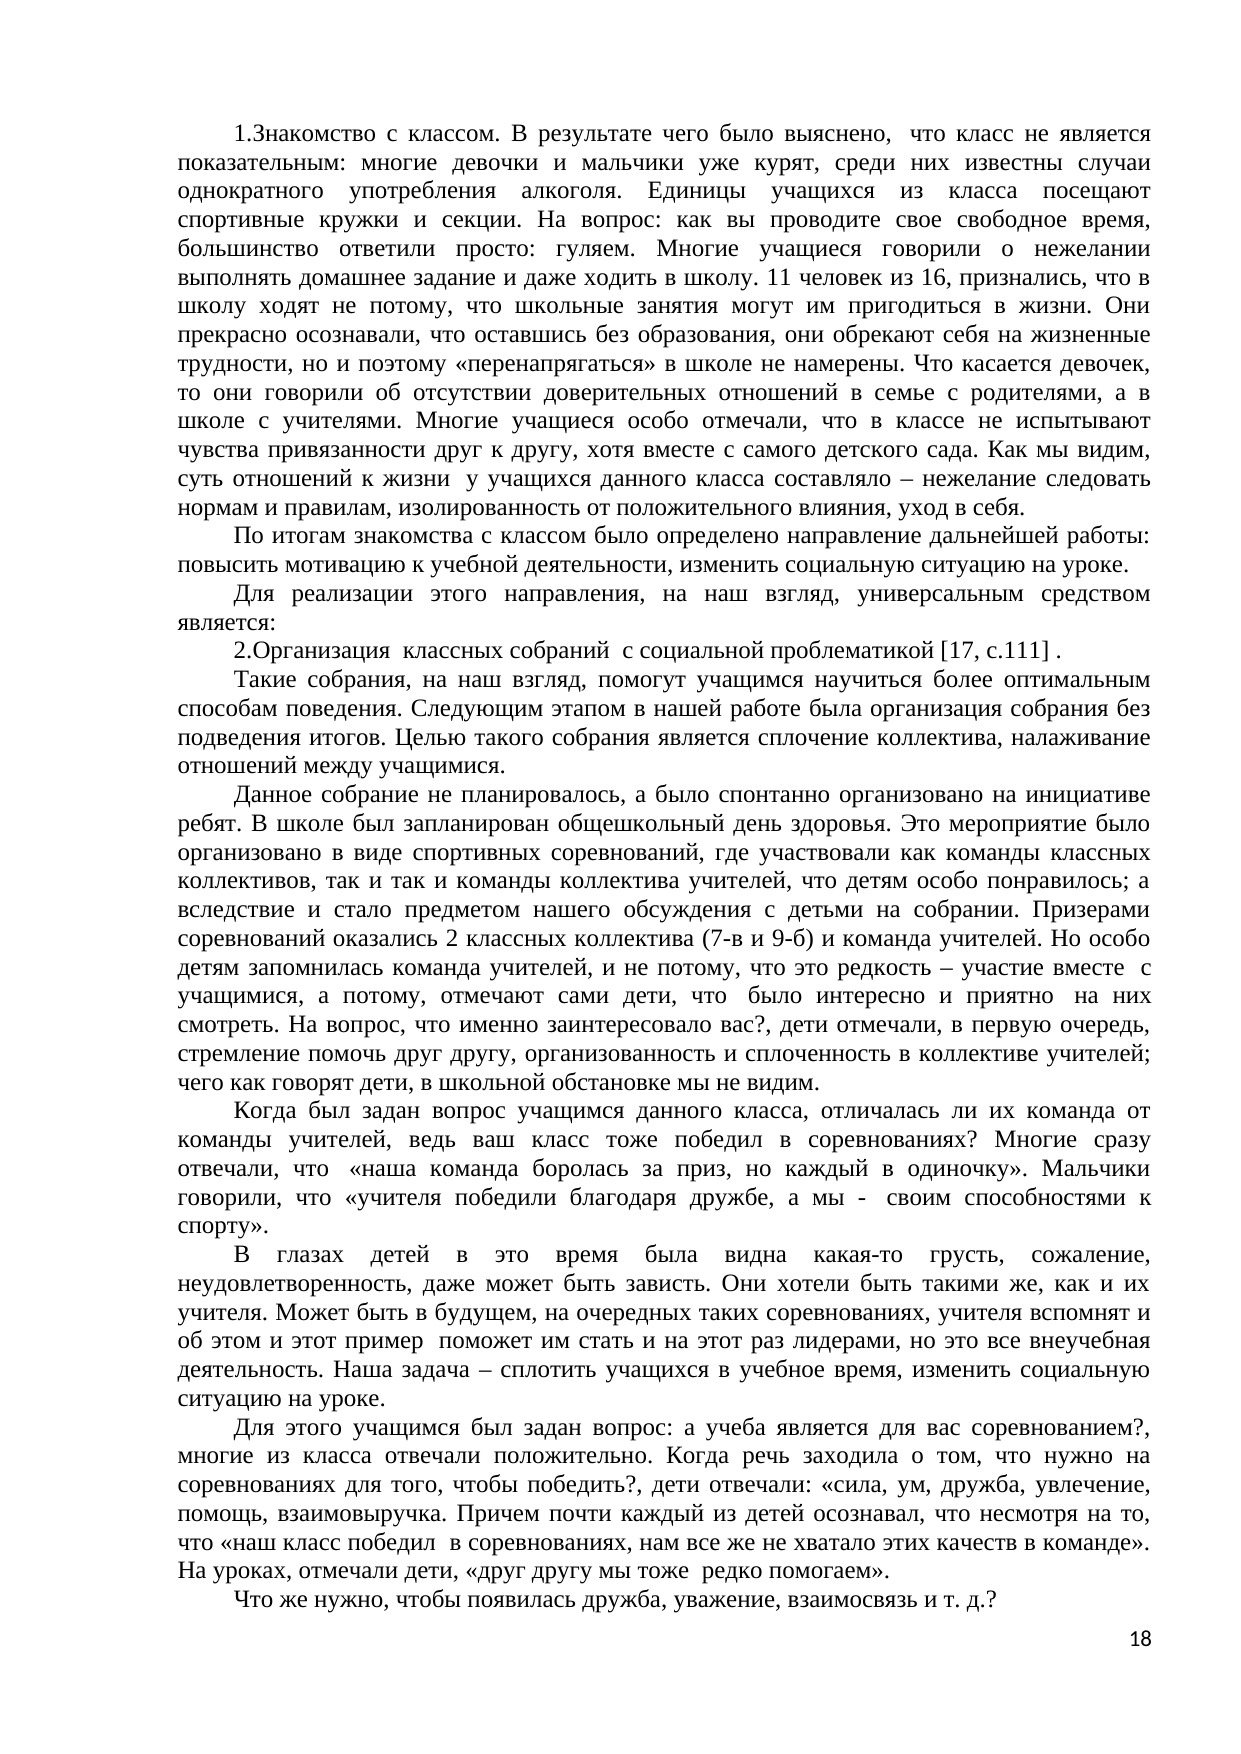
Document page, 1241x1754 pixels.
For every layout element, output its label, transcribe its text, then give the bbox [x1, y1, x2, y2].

text Что же нужно, чтобы появилась дружба, уважение, взаимосвязь и т. д.? [177, 1584, 1152, 1613]
text Такие собрания, на наш взгляд, помогут учащимся научиться более оптимальным способам поведения. Следующим этапом в нашей работе была организация собрания без подведения итогов. Целью такого собрания является сплочение коллектива, налаживание отношений между учащимися. [177, 664, 1152, 779]
text По итогам знакомства с классом было определено направление дальнейшей работы: повысить мотивацию к учебной деятельности, изменить социальную ситуацию на уроке. [177, 521, 1152, 578]
text В глазах детей в это время была видна какая-то грусть, сожаление, неудовлетворенность, даже может быть зависть. Они хотели быть такими же, как и их учителя. Может быть в будущем, на очередных таких соревнованиях, учителя вспомнят и об этом и этот пример поможет им стать и на этот раз лидерами, но это все внеучебная деятельность. Наша задача – сплотить учащихся в учебное время, изменить социальную ситуацию на уроке. [177, 1239, 1152, 1412]
text Когда был задан вопрос учащимся данного класса, отличалась ли их команда от команды учителей, ведь ваш класс тоже победил в соревнованиях? Многие сразу отвечали, что «наша команда боролась за приз, но каждый в одиночку». Мальчики говорили, что «учителя победили благодаря дружбе, а мы - своим способностями к спорту». [177, 1096, 1152, 1239]
text Для реализации этого направления, на наш взгляд, универсальным средством является: [177, 578, 1152, 636]
list Организация классных собраний с социальной проблематикой [17, с.111] . [177, 636, 1152, 664]
text Для этого учащимся был задан вопрос: а учеба является для вас соревнованием?, многие из класса отвечали положительно. Когда речь заходила о том, что нужно на соревнованиях для того, чтобы победить?, дети отвечали: «сила, ум, дружба, увлечение, помощь, взаимовыручка. Причем почти каждый из детей осознавал, что несмотря на то, что «наш класс победил в соревнованиях, нам все же не хватало этих качеств в команде». На уроках, отмечали дети, «друг другу мы тоже редко помогаем». [177, 1412, 1152, 1584]
list Знакомство с классом. В результате чего было выяснено, что класс не является показательным: многие девочки и мальчики уже курят, среди них известны случаи однократного употребления алкоголя. Единицы учащихся из класса посещают спортивные кружки и секции. На вопрос: как вы проводите свое свободное время, большинство ответили просто: гуляем. Многие учащиеся говорили о нежелании выполнять домашнее задание и даже ходить в школу. 11 человек из 16, признались, что в школу ходят не потому, что школьные занятия могут им пригодиться в жизни. Они прекрасно осознавали, что оставшись без образования, они обрекают себя на жизненные трудности, но и поэтому «перенапрягаться» в школе не намерены. Что касается девочек, то они говорили об отсутствии доверительных отношений в семье с родителями, а в школе с учителями. Многие учащиеся особо отмечали, что в классе не испытывают чувства привязанности друг к другу, хотя вместе с самого детского сада. Как мы видим, суть отношений к жизни у учащихся данного класса составляло – нежелание следовать нормам и правилам, изолированность от положительного влияния, уход в себя. [177, 118, 1152, 521]
text Данное собрание не планировалось, а было спонтанно организовано на инициативе ребят. В школе был запланирован общешкольный день здоровья. Это мероприятие было организовано в виде спортивных соревнований, где участвовали как команды классных коллективов, так и так и команды коллектива учителей, что детям особо понравилось; а вследствие и стало предметом нашего обсуждения с детьми на собрании. Призерами соревнований оказались 2 классных коллектива (7-в и 9-б) и команда учителей. Но особо детям запомнилась команда учителей, и не потому, что это редкость – участие вместе с учащимися, а потому, отмечают сами дети, что было интересно и приятно на них смотреть. На вопрос, что именно заинтересовало вас?, дети отмечали, в первую очередь, стремление помочь друг другу, организованность и сплоченность в коллективе учителей; чего как говорят дети, в школьной обстановке мы не видим. [177, 779, 1152, 1096]
